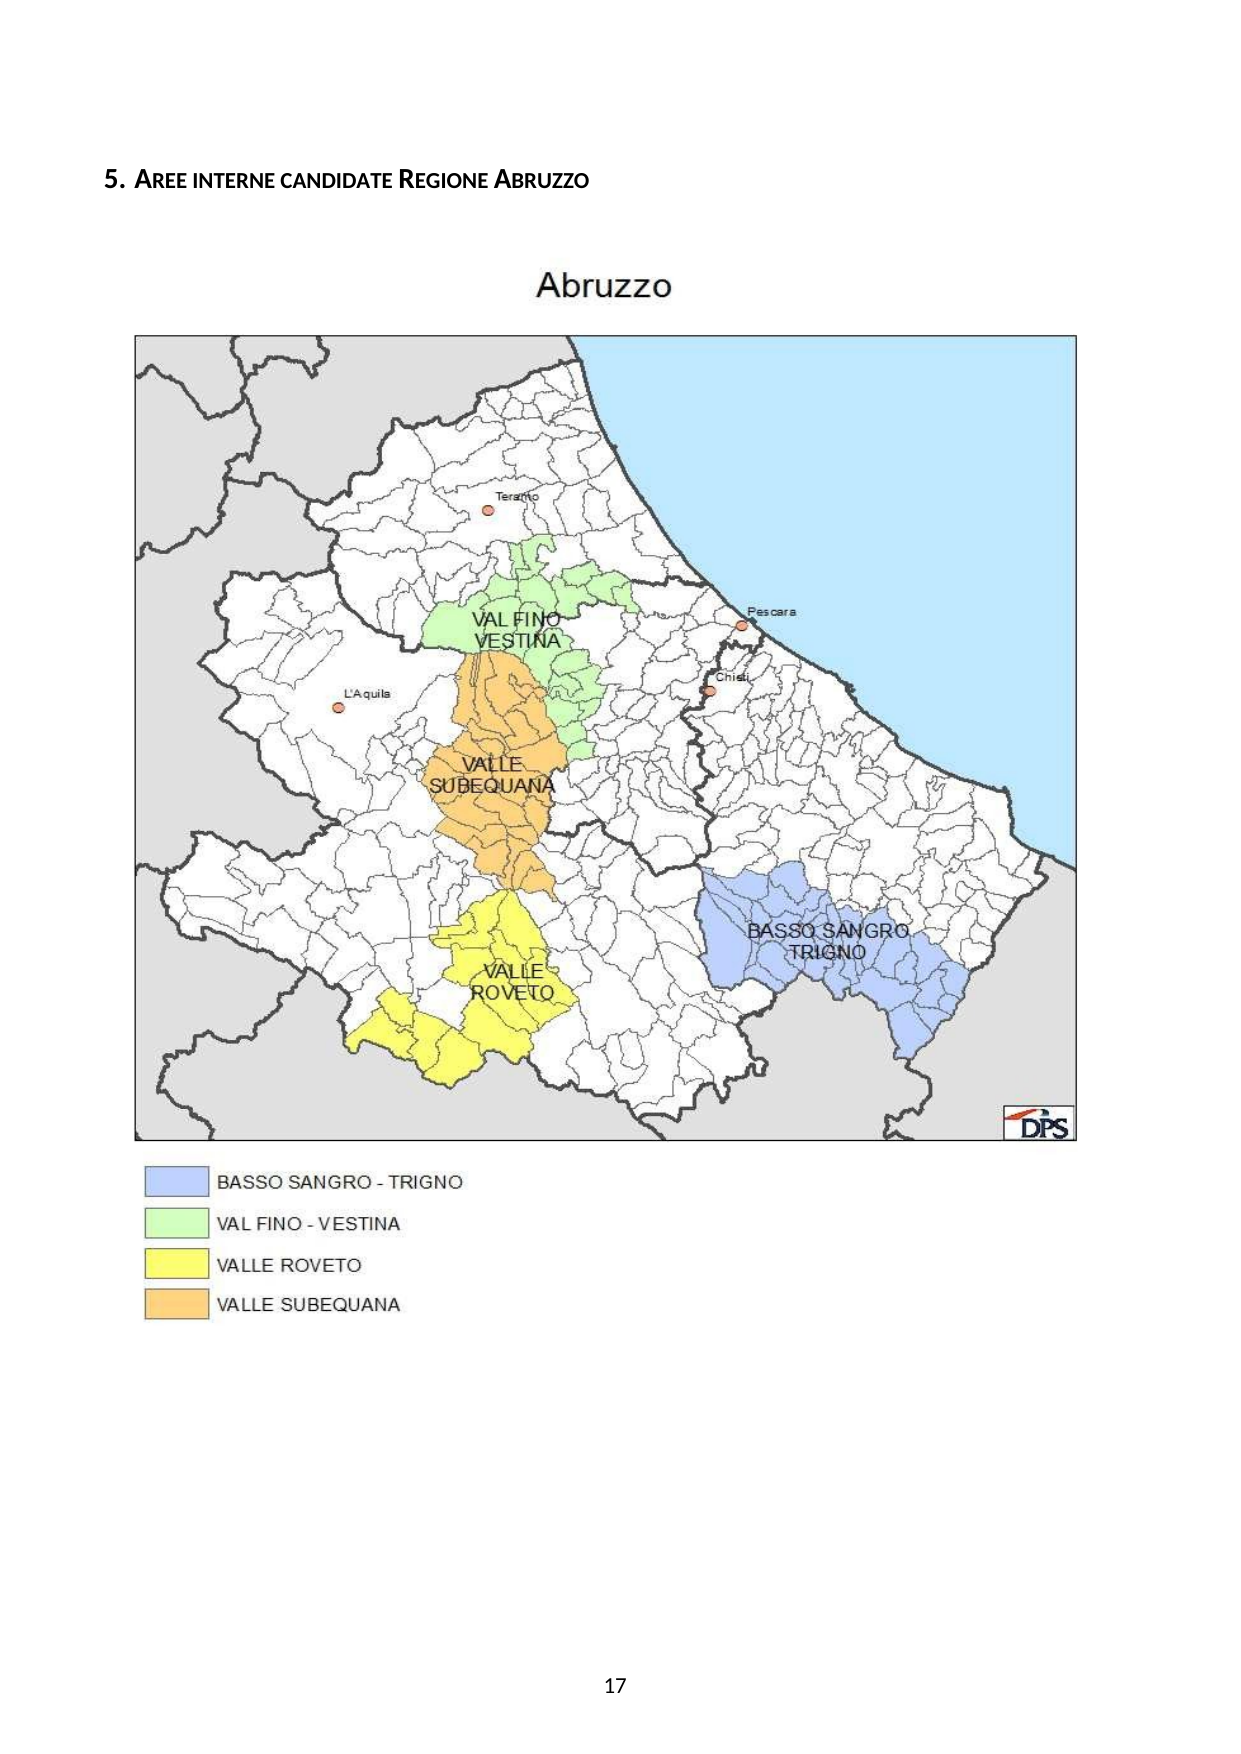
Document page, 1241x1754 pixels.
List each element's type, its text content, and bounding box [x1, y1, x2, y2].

picture [103, 220, 1110, 1411]
list AREE INTERNE CANDIDATE REGIONE ABRUZZO [103, 160, 1134, 196]
